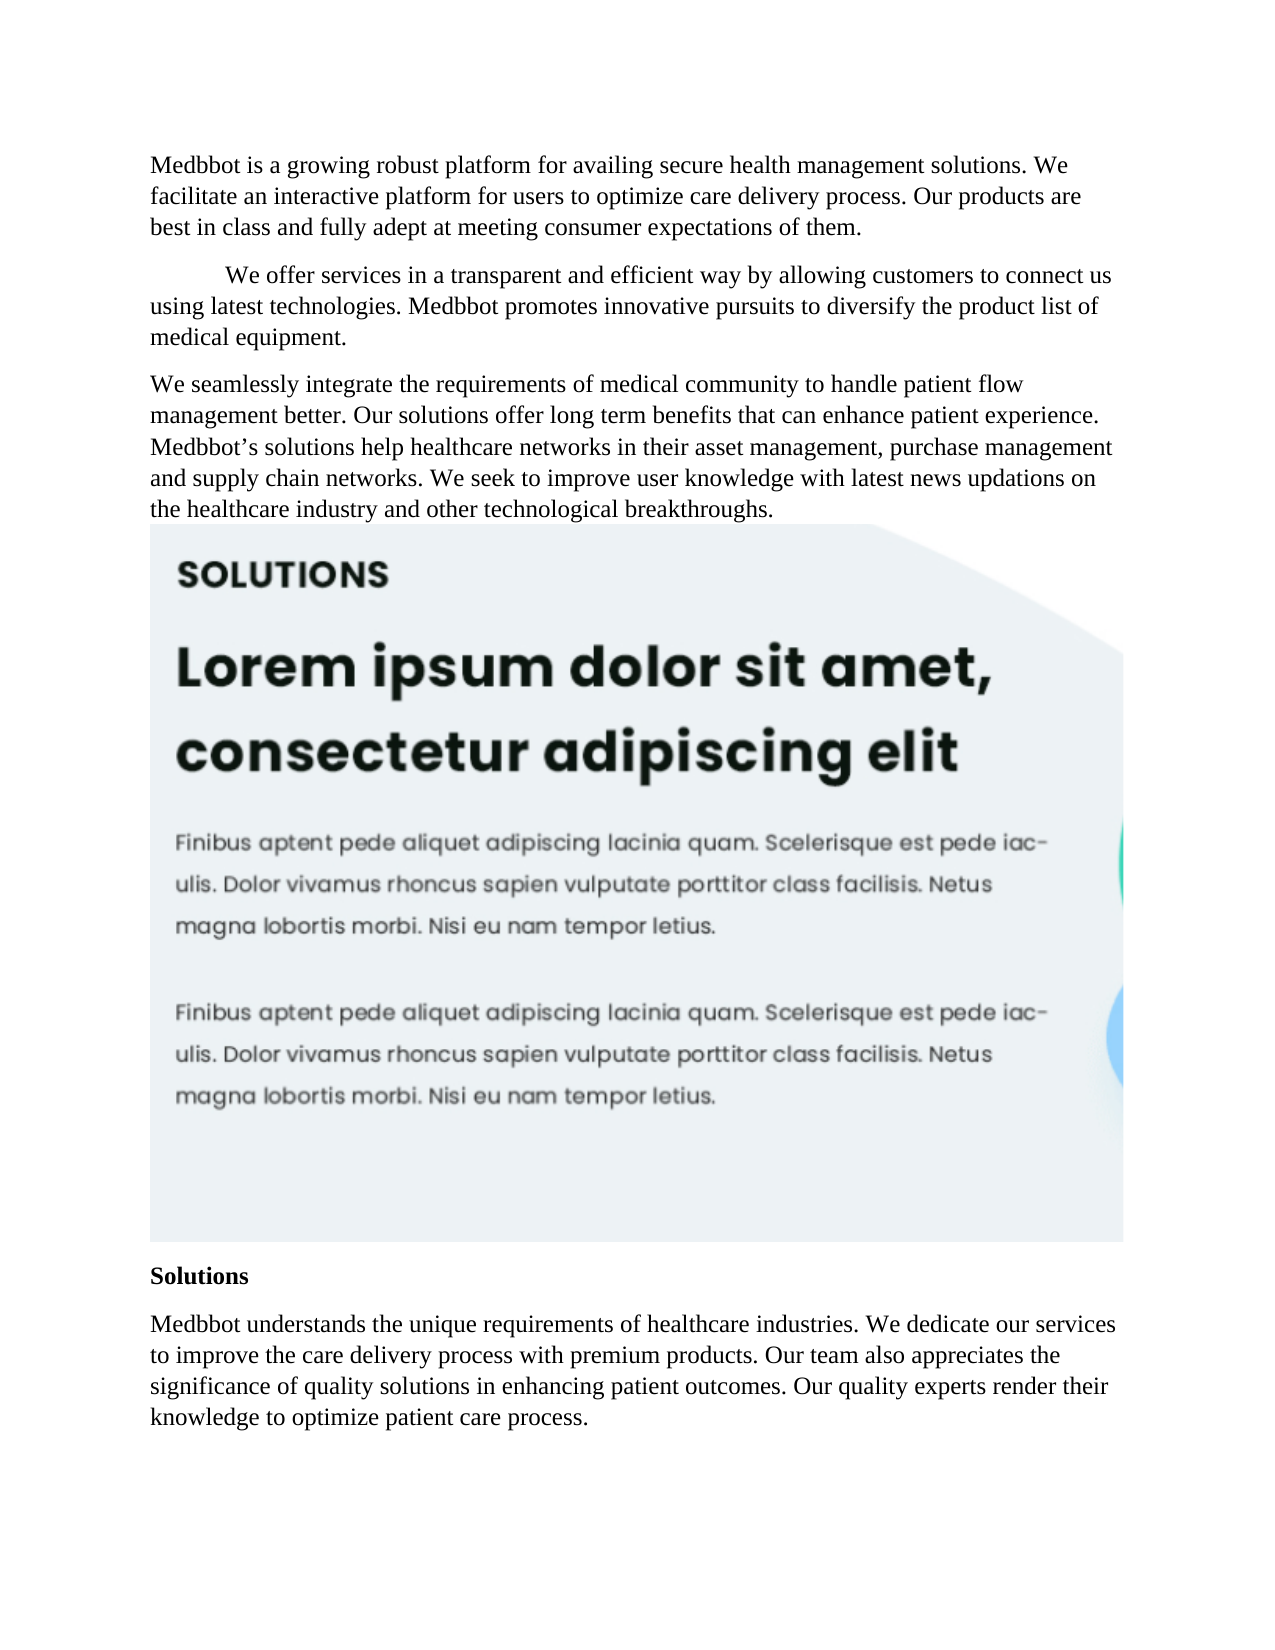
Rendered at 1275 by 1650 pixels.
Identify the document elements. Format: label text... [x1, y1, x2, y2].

text Solutions [150, 1261, 1125, 1290]
text Medbbot understands the unique requirements of healthcare industries. We dedicate our services to improve the care delivery process with premium products. Our team also appreciates the significance of quality solutions in enhancing patient outcomes. Our quality experts render their knowledge to optimize patient care process. [150, 1309, 1125, 1431]
text We offer services in a transparent and efficient way by allowing customers to connect us using latest technologies. Medbbot promotes innovative pursuits to diversify the product list of medical equipment. [150, 260, 1125, 351]
text Medbbot is a growing robust platform for availing secure health management solutions. We facilitate an interactive platform for users to optimize care delivery process. Our products are best in class and fully adept at meeting consumer expectations of them. [150, 150, 1125, 241]
picture [150, 524, 1124, 1242]
